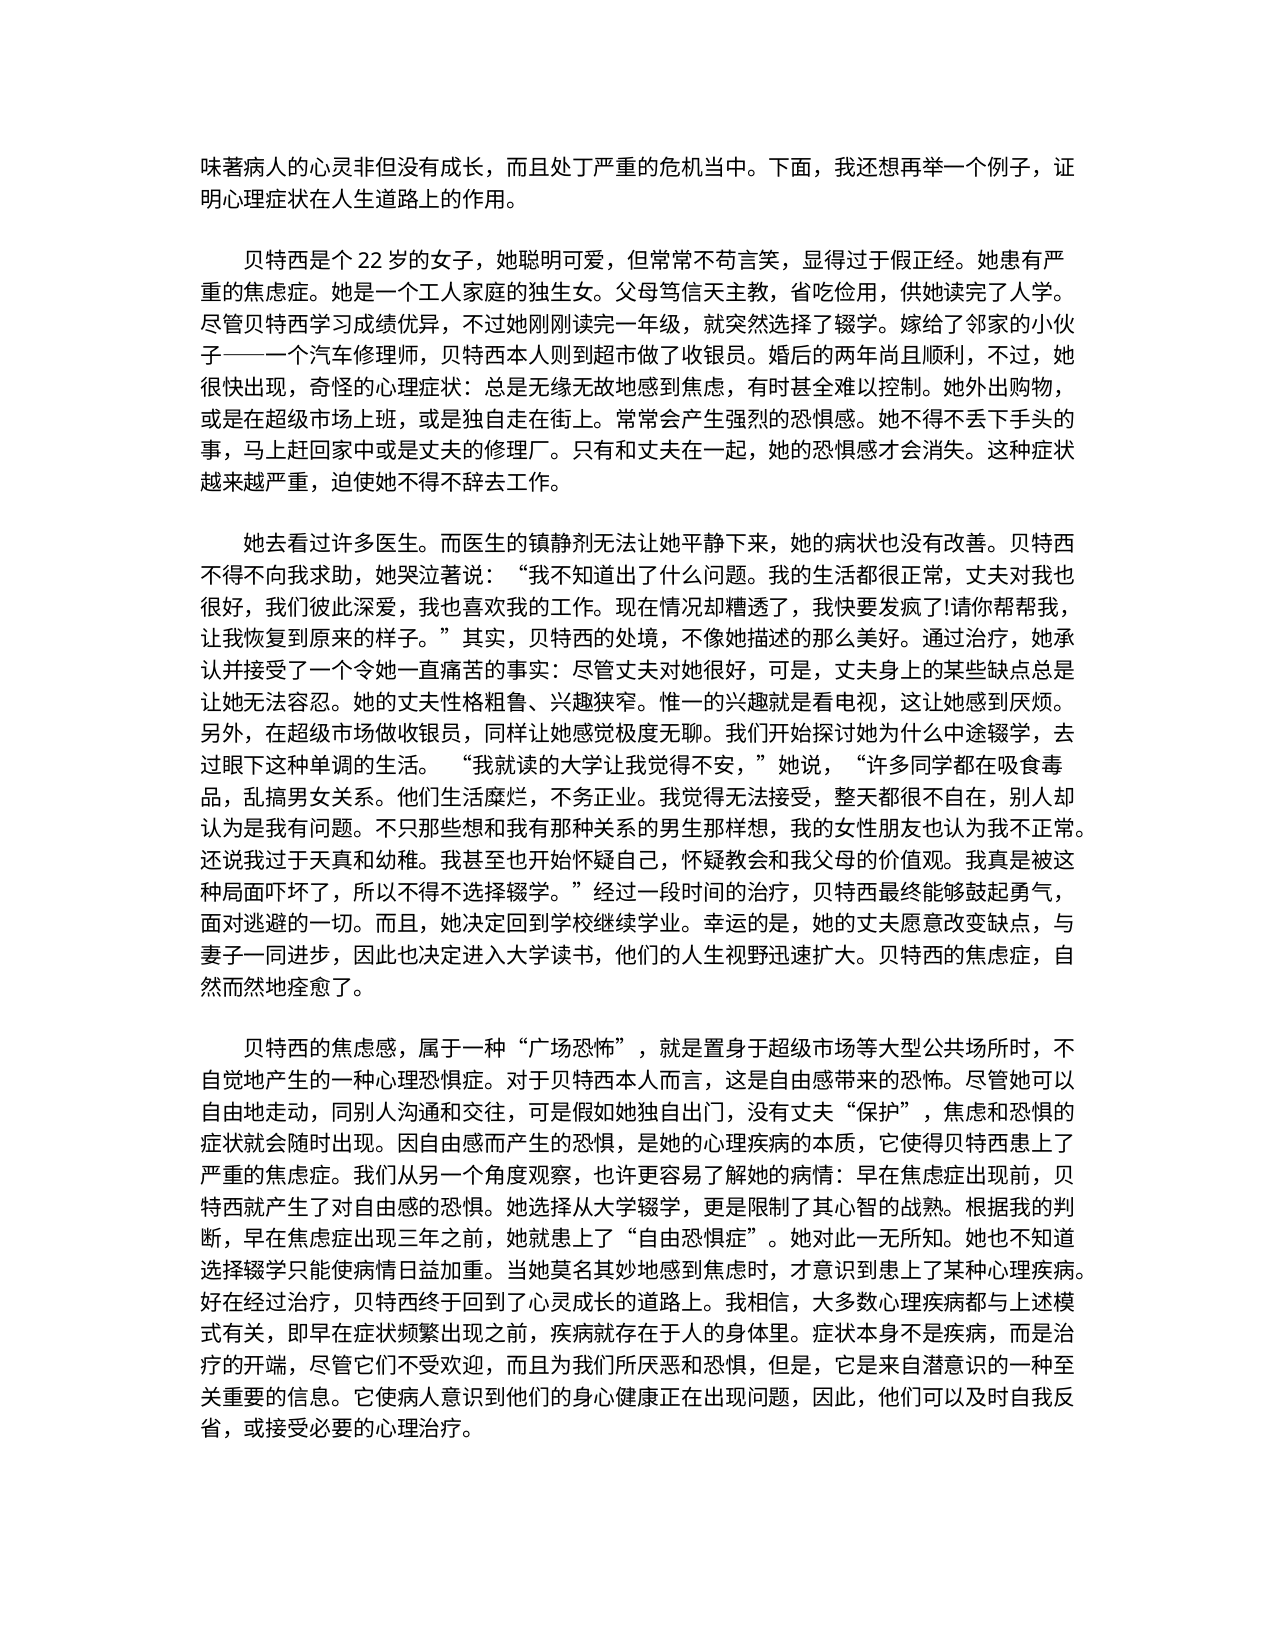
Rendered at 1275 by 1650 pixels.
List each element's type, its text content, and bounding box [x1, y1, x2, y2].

text 贝特西的焦虑感，属于一种“广场恐怖”，就是置身于超级市场等大型公共场所时，不自觉地产生的一种心理恐惧症。对于贝特西本人而言，这是自由感带来的恐怖。尽管她可以自由地走动，同别人沟通和交往，可是假如她独自出门，没有丈夫“保护”，焦虑和恐惧的症状就会随时出现。因自由感而产生的恐惧，是她的心理疾病的本质，它使得贝特西患上了严重的焦虑症。我们从另一个角度观察，也许更容易了解她的病情：早在焦虑症出现前，贝特西就产生了对自由感的恐惧。她选择从大学辍学，更是限制了其心智的战熟。根据我的判断，早在焦虑症出现三年之前，她就患上了“自由恐惧症”。她对此一无所知。她也不知道选择辍学只能使病情日益加重。当她莫名其妙地感到焦虑时，才意识到患上了某种心理疾病。好在经过治疗，贝特西终于回到了心灵成长的道路上。我相信，大多数心理疾病都与上述模式有关，即早在症状频繁出现之前，疾病就存在于人的身体里。症状本身不是疾病，而是治疗的开端，尽管它们不受欢迎，而且为我们所厌恶和恐惧，但是，它是来自潜意识的一种至关重要的信息。它使病人意识到他们的身心健康正在出现问题，因此，他们可以及时自我反省，或接受必要的心理治疗。 [200, 1031, 1075, 1443]
text 她去看过许多医生。而医生的镇静剂无法让她平静下来，她的病状也没有改善。贝特西不得不向我求助，她哭泣著说：“我不知道出了什么问题。我的生活都很正常，丈夫对我也很好，我们彼此深爱，我也喜欢我的工作。现在情况却糟透了，我快要发疯了!请你帮帮我，让我恢复到原来的样子。”其实，贝特西的处境，不像她描述的那么美好。通过治疗，她承认并接受了一个令她一直痛苦的事实：尽管丈夫对她很好，可是，丈夫身上的某些缺点总是让她无法容忍。她的丈夫性格粗鲁、兴趣狭窄。惟一的兴趣就是看电视，这让她感到厌烦。另外，在超级市场做收银员，同样让她感觉极度无聊。我们开始探讨她为什么中途辍学，去过眼下这种单调的生活。 “我就读的大学让我觉得不安，”她说，“许多同学都在吸食毒品，乱搞男女关系。他们生活糜烂，不务正业。我觉得无法接受，整天都很不自在，别人却认为是我有问题。不只那些想和我有那种关系的男生那样想，我的女性朋友也认为我不正常。还说我过于天真和幼稚。我甚至也开始怀疑自己，怀疑教会和我父母的价值观。我真是被这种局面吓坏了，所以不得不选择辍学。”经过一段时间的治疗，贝特西最终能够鼓起勇气，面对逃避的一切。而且，她决定回到学校继续学业。幸运的是，她的丈夫愿意改变缺点，与妻子一同进步，因此也决定进入大学读书，他们的人生视野迅速扩大。贝特西的焦虑症，自然而然地痊愈了。 [200, 526, 1075, 1001]
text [200, 150, 1075, 213]
text 贝特西是个22岁的女子，她聪明可爱，但常常不苟言笑，显得过于假正经。她患有严重的焦虑症。她是一个工人家庭的独生女。父母笃信天主教，省吃俭用，供她读完了人学。尽管贝特西学习成绩优异，不过她刚刚读完一年级，就突然选择了辍学。嫁给了邻家的小伙子——一个汽车修理师，贝特西本人则到超市做了收银员。婚后的两年尚且顺利，不过，她很快出现，奇怪的心理症状：总是无缘无故地感到焦虑，有时甚全难以控制。她外出购物，或是在超级市场上班，或是独自走在街上。常常会产生强烈的恐惧感。她不得不丢下手头的事，马上赶回家中或是丈夫的修理厂。只有和丈夫在一起，她的恐惧感才会消失。这种症状越来越严重，迫使她不得不辞去工作。 [200, 243, 1075, 497]
